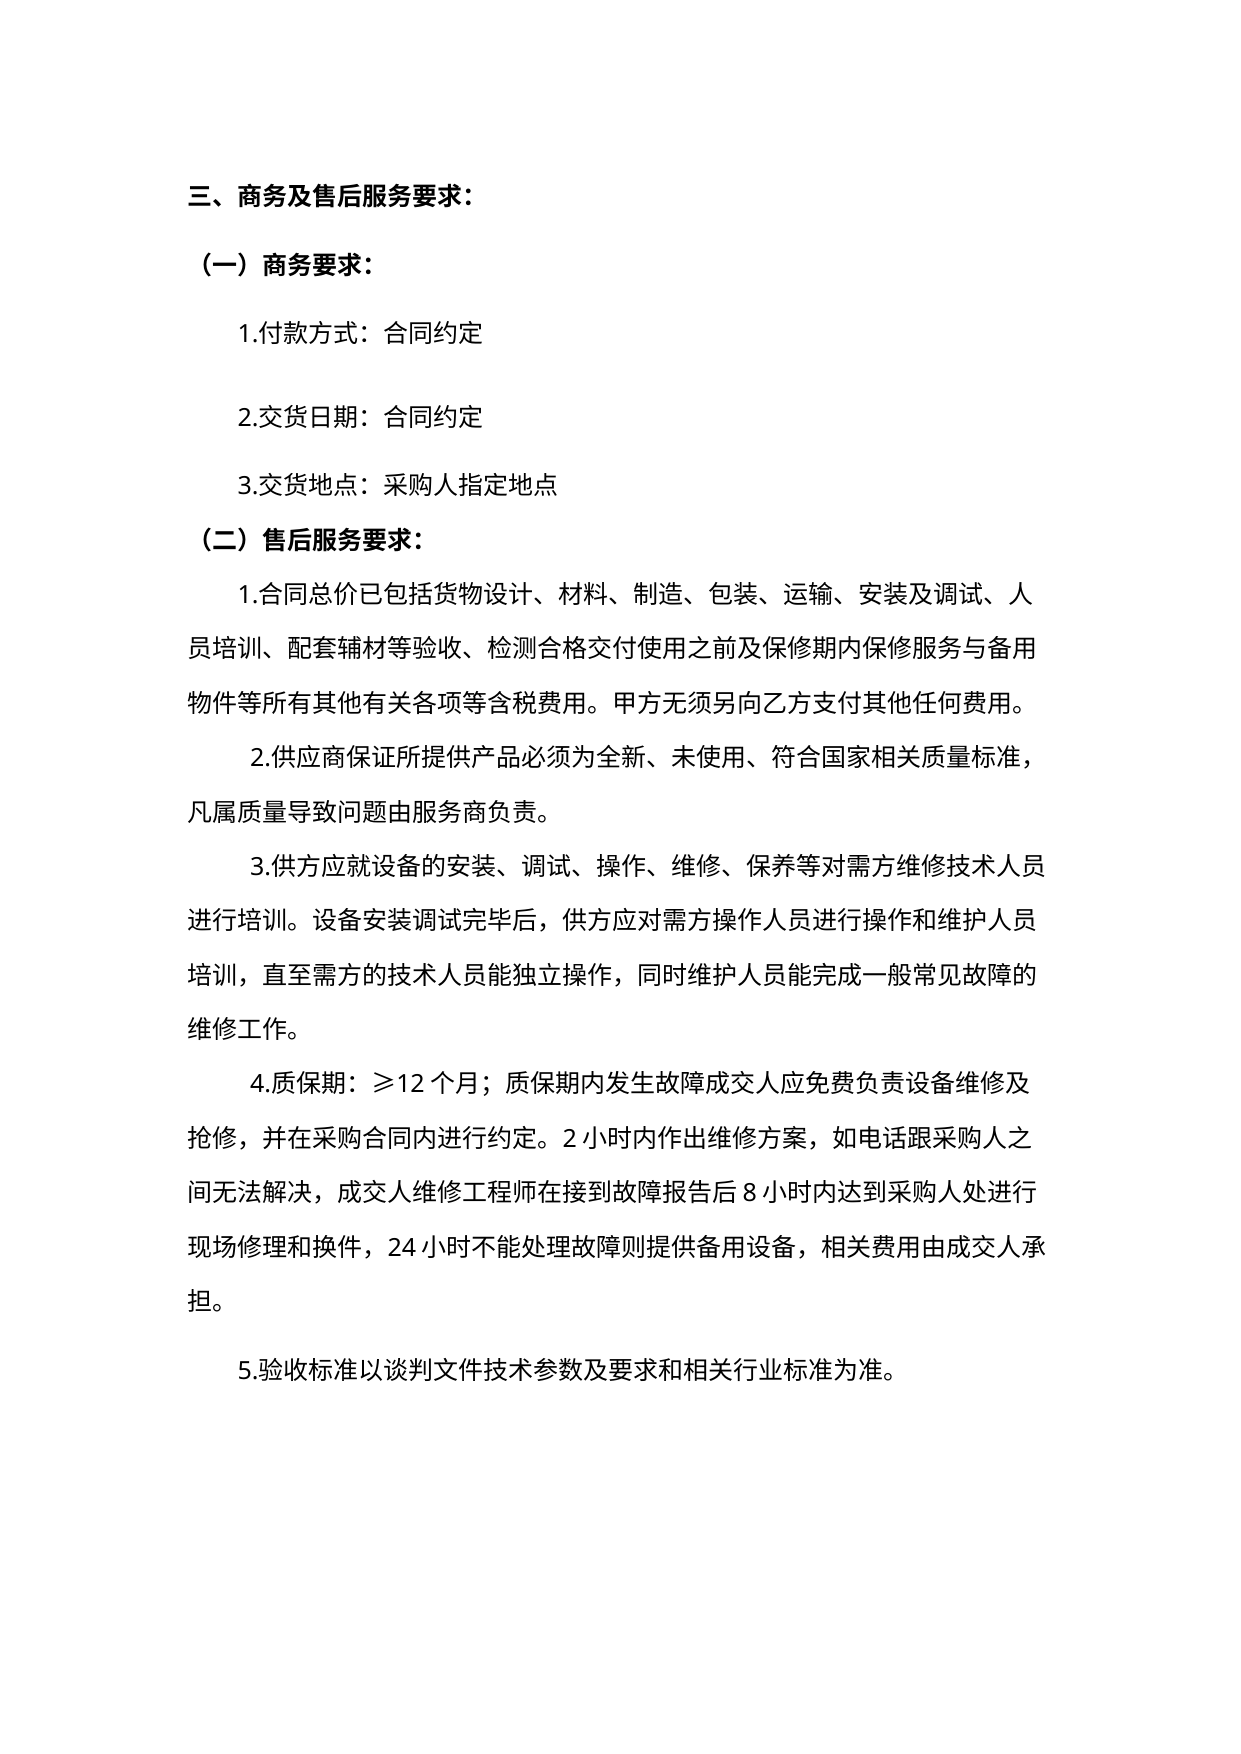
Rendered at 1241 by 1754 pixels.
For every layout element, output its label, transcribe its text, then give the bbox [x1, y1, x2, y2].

text 2.供应商保证所提供产品必须为全新、未使用、符合国家相关质量标准，凡属质量导致问题由服务商负责。 [187, 738, 1053, 828]
text 2.交货日期：合同约定 [187, 383, 1053, 448]
text 三、商务及售后服务要求： [187, 162, 1053, 227]
text 4.质保期：≥12个月；质保期内发生故障成交人应免费负责设备维修及抢修，并在采购合同内进行约定。2小时内作出维修方案，如电话跟采购人之间无法解决，成交人维修工程师在接到故障报告后8小时内达到采购人处进行现场修理和换件，24小时不能处理故障则提供备用设备，相关费用由成交人承担。 [187, 1064, 1053, 1318]
text 3.供方应就设备的安装、调试、操作、维修、保养等对需方维修技术人员进行培训。设备安装调试完毕后，供方应对需方操作人员进行操作和维护人员培训，直至需方的技术人员能独立操作，同时维护人员能完成一般常见故障的维修工作。 [187, 846, 1053, 1046]
text （二）售后服务要求： [187, 520, 1053, 556]
text 3.交货地点：采购人指定地点 [187, 466, 1053, 502]
text （一）商务要求： [187, 245, 1053, 281]
text 1.付款方式：合同约定 [187, 299, 1053, 364]
text 1.合同总价已包括货物设计、材料、制造、包装、运输、安装及调试、人员培训、配套辅材等验收、检测合格交付使用之前及保修期内保修服务与备用物件等所有其他有关各项等含税费用。甲方无须另向乙方支付其他任何费用。 [187, 574, 1053, 719]
text 5.验收标准以谈判文件技术参数及要求和相关行业标准为准。 [187, 1336, 1053, 1401]
